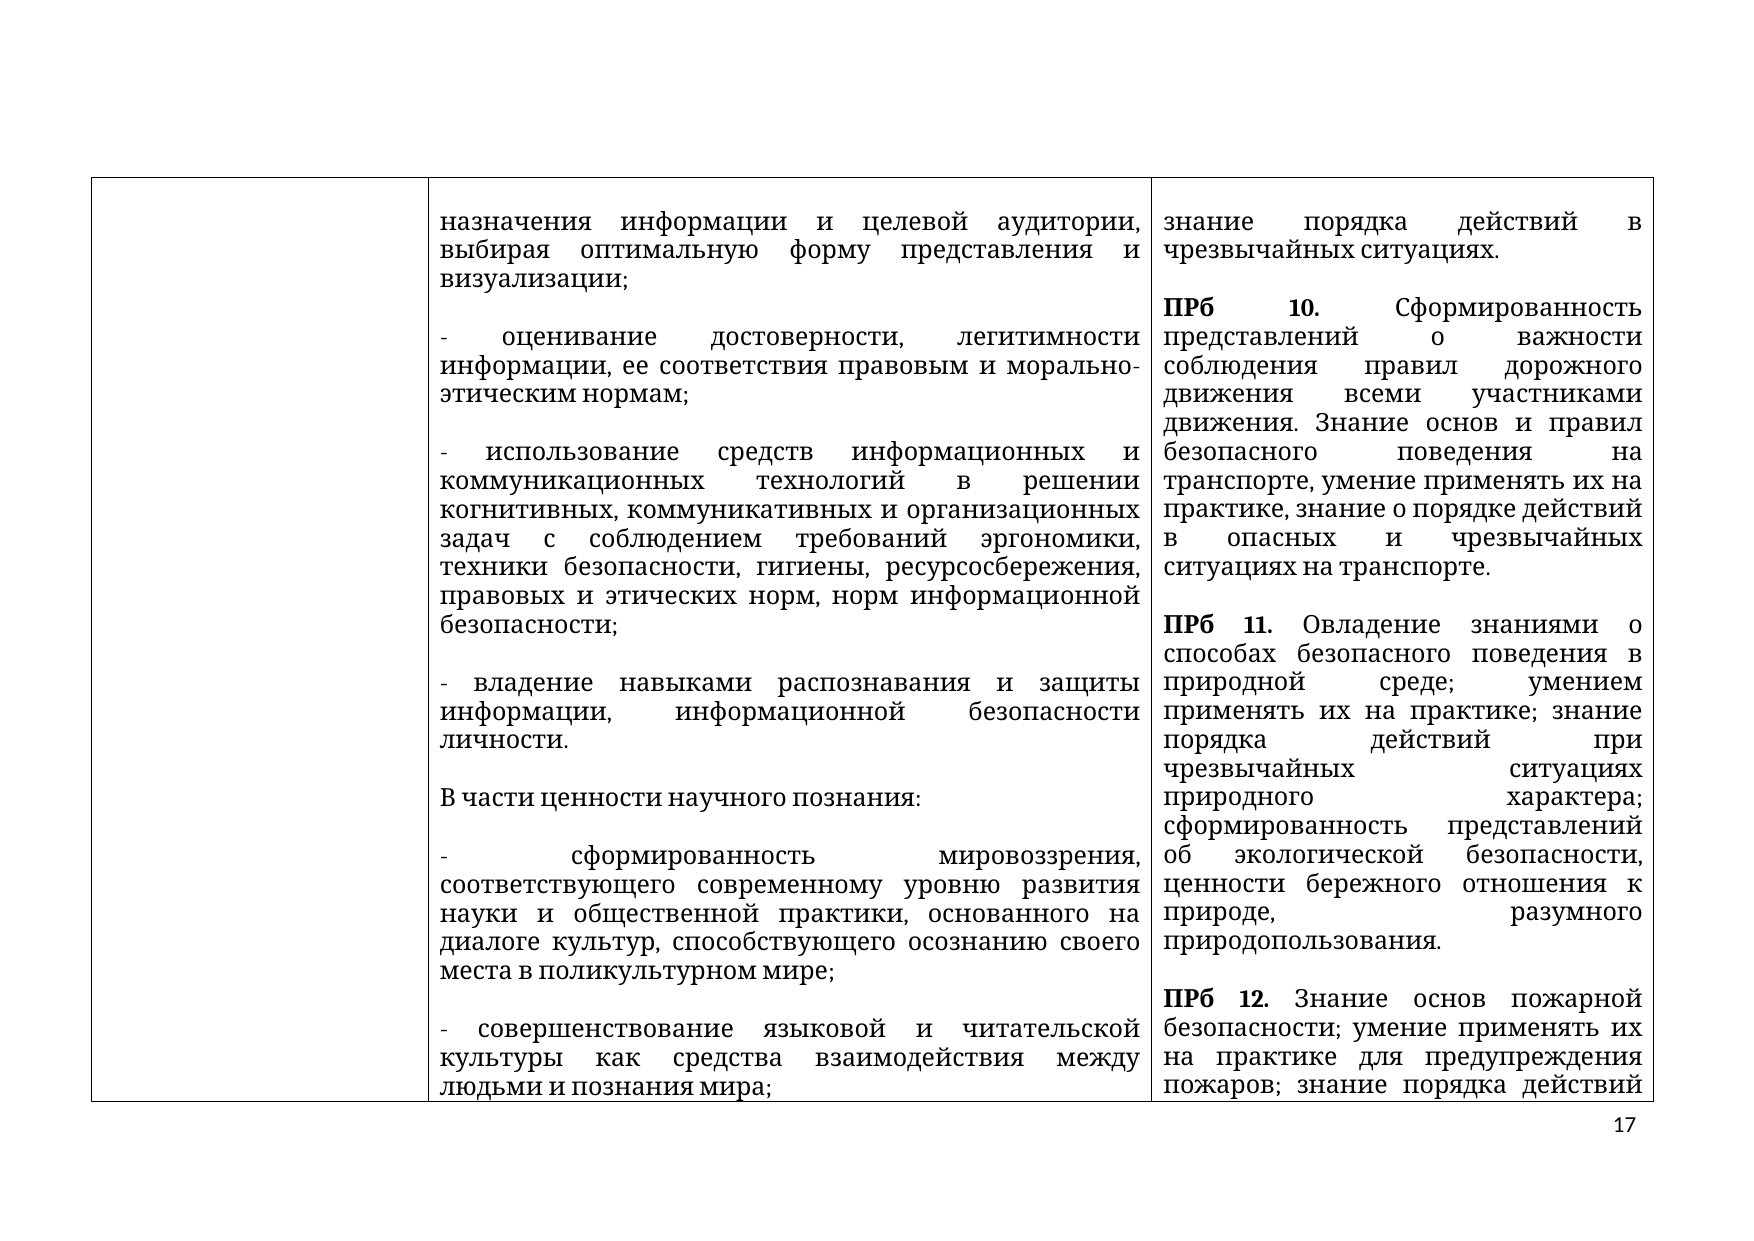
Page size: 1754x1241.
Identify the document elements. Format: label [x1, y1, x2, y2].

table_cell [92, 178, 428, 1101]
table_cell [429, 178, 1151, 1101]
table_cell [1152, 178, 1653, 1101]
